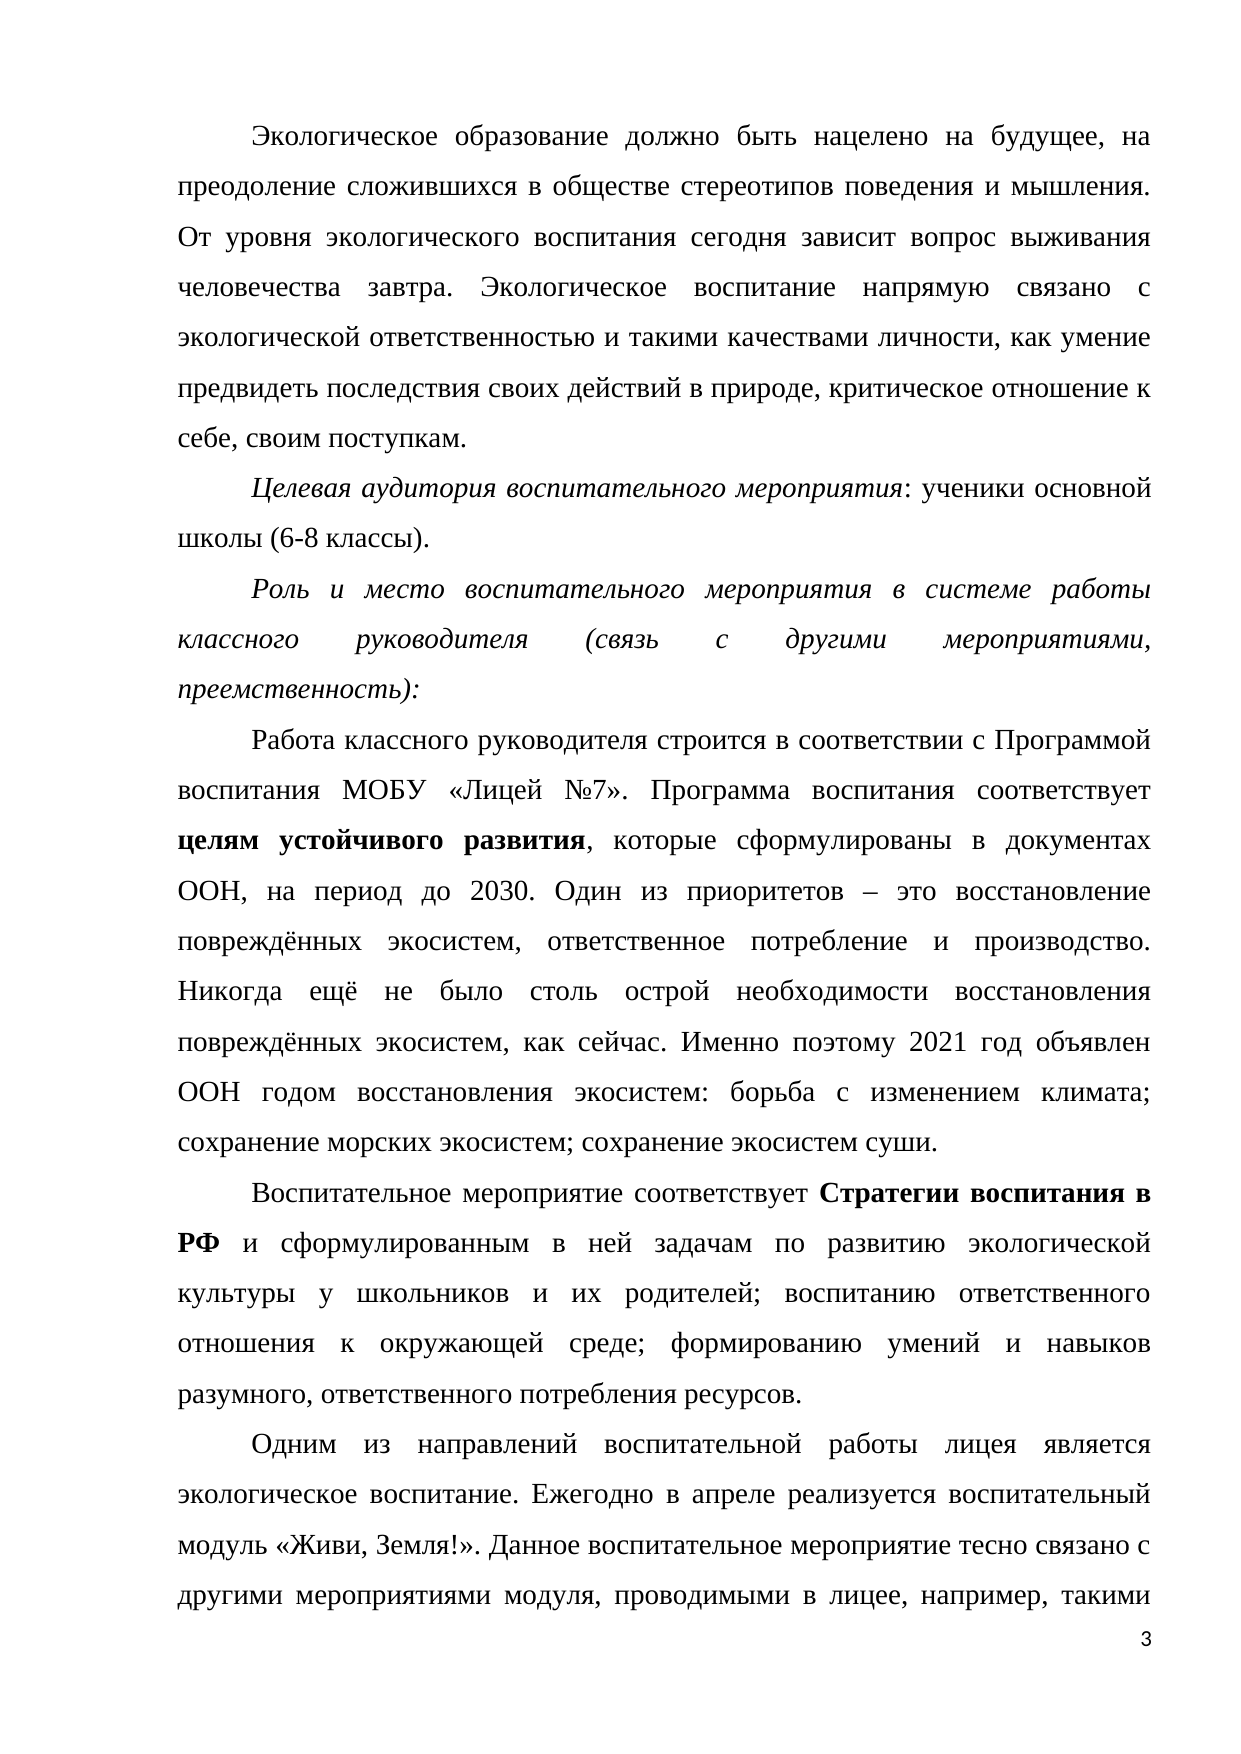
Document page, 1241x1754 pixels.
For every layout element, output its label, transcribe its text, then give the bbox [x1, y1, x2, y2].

text Роль и место воспитательного мероприятия в системе работы классного руководителя (связь с другими мероприятиями, преемственность): [177, 571, 1152, 705]
text Работа классного руководителя строится в соответствии с Программой воспитания МОБУ «Лицей №7». Программа воспитания соответствует целям устойчивого развития, которые сформулированы в документах ООН, на период до 2030. Один из приоритетов – это восстановление повреждённых экосистем, ответственное потребление и производство. Никогда ещё не было столь острой необходимости восстановления повреждённых экосистем, как сейчас. Именно поэтому 2021 год объявлен ООН годом восстановления экосистем: борьба с изменением климата; сохранение морских экосистем; сохранение экосистем суши. [177, 722, 1152, 1158]
text Экологическое образование должно быть нацелено на будущее, на преодоление сложившихся в обществе стереотипов поведения и мышления. От уровня экологического воспитания сегодня зависит вопрос выживания человечества завтра. Экологическое воспитание напрямую связано с экологической ответственностью и такими качествами личности, как умение предвидеть последствия своих действий в природе, критическое отношение к себе, своим поступкам. [177, 118, 1152, 453]
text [177, 1426, 1152, 1611]
text Целевая аудитория воспитательного мероприятия: ученики основной школы (6-8 классы). [177, 470, 1152, 554]
text Воспитательное мероприятие соответствует Стратегии воспитания в РФ и сформулированным в ней задачам по развитию экологической культуры у школьников и их родителей; воспитанию ответственного отношения к окружающей среде; формированию умений и навыков разумного, ответственного потребления ресурсов. [177, 1175, 1152, 1409]
